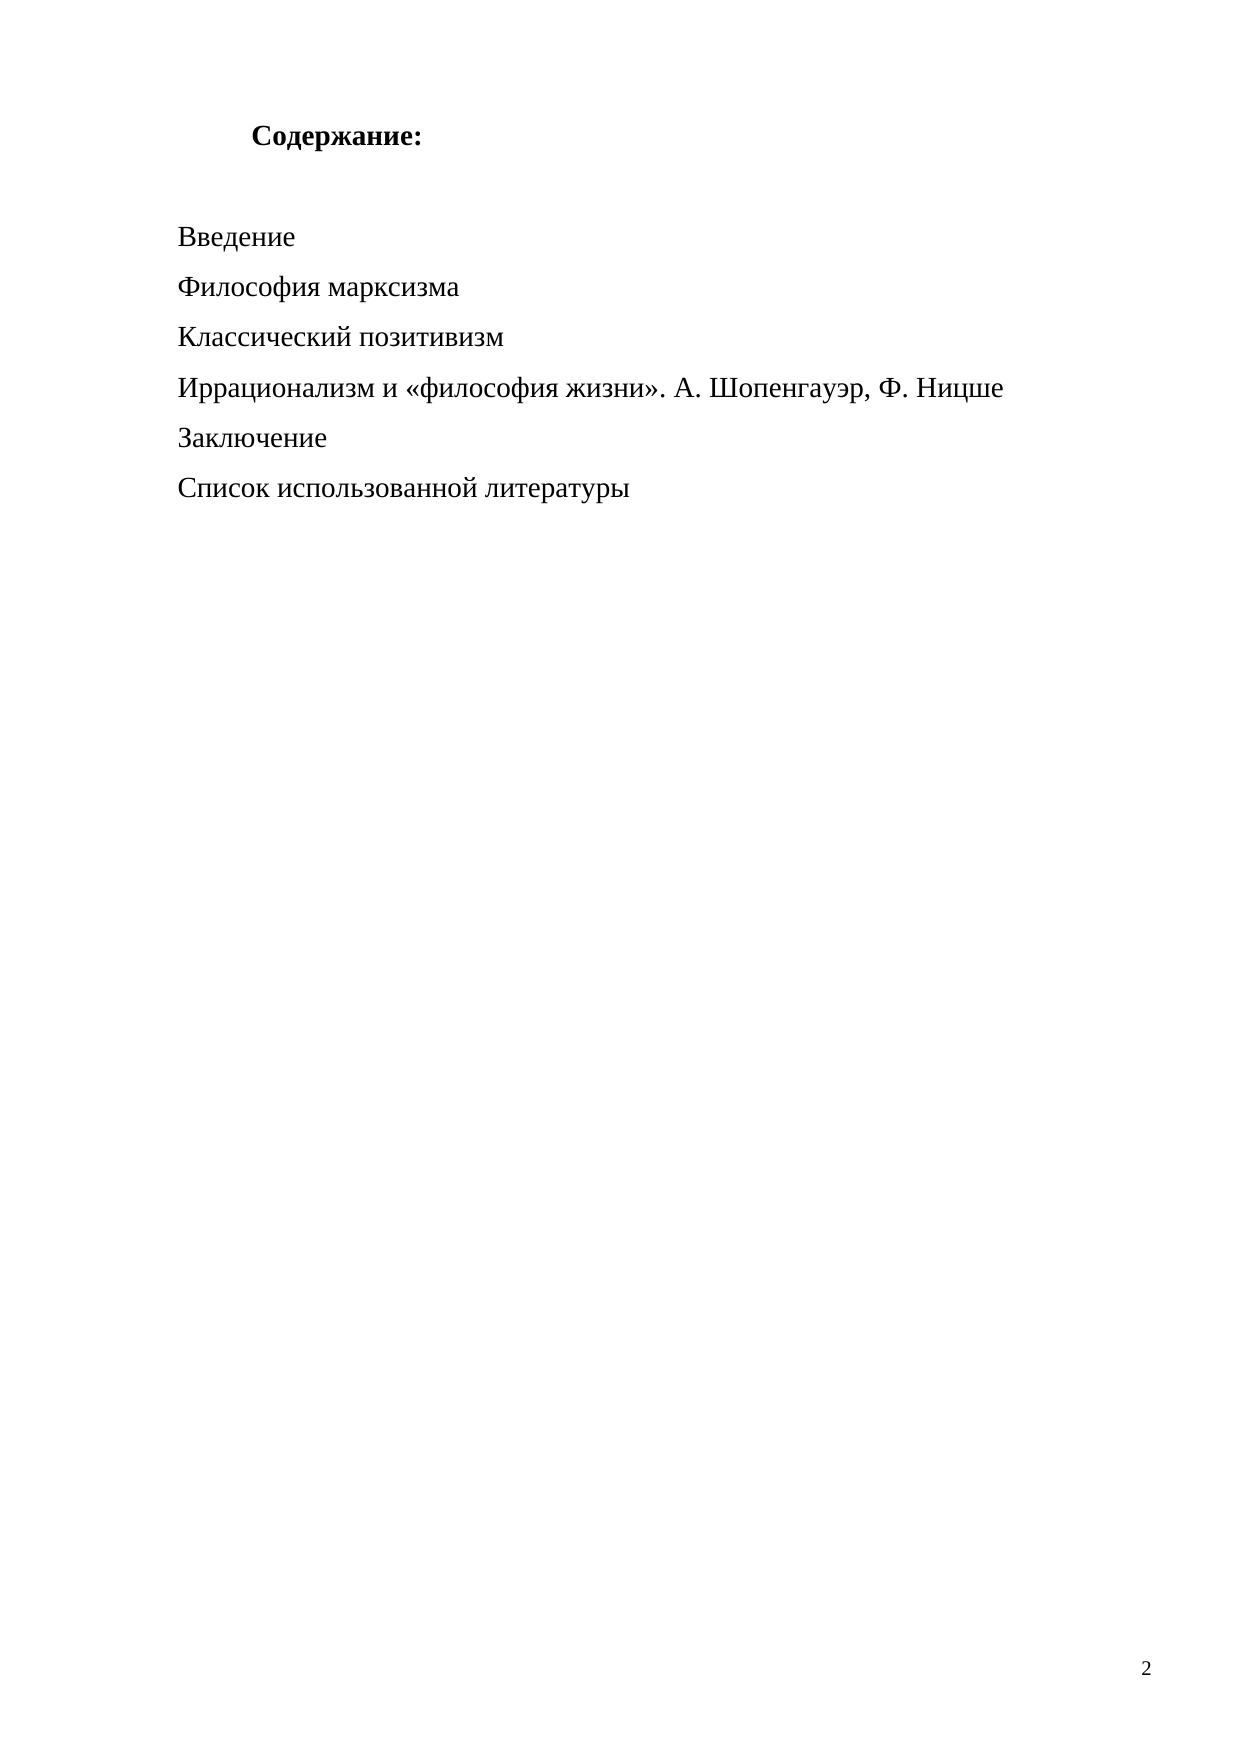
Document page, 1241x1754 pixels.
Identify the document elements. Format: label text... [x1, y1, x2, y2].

text Заключение [177, 420, 1152, 453]
text Философия марксизма [177, 269, 1152, 303]
text Иррационализм и «философия жизни». А. Шопенгауэр, Ф. Ницше [177, 370, 1152, 403]
text Список использованной литературы [177, 470, 1152, 504]
text Содержание: [177, 118, 1152, 152]
text Введение [177, 219, 1152, 252]
text Классический позитивизм [177, 319, 1152, 353]
